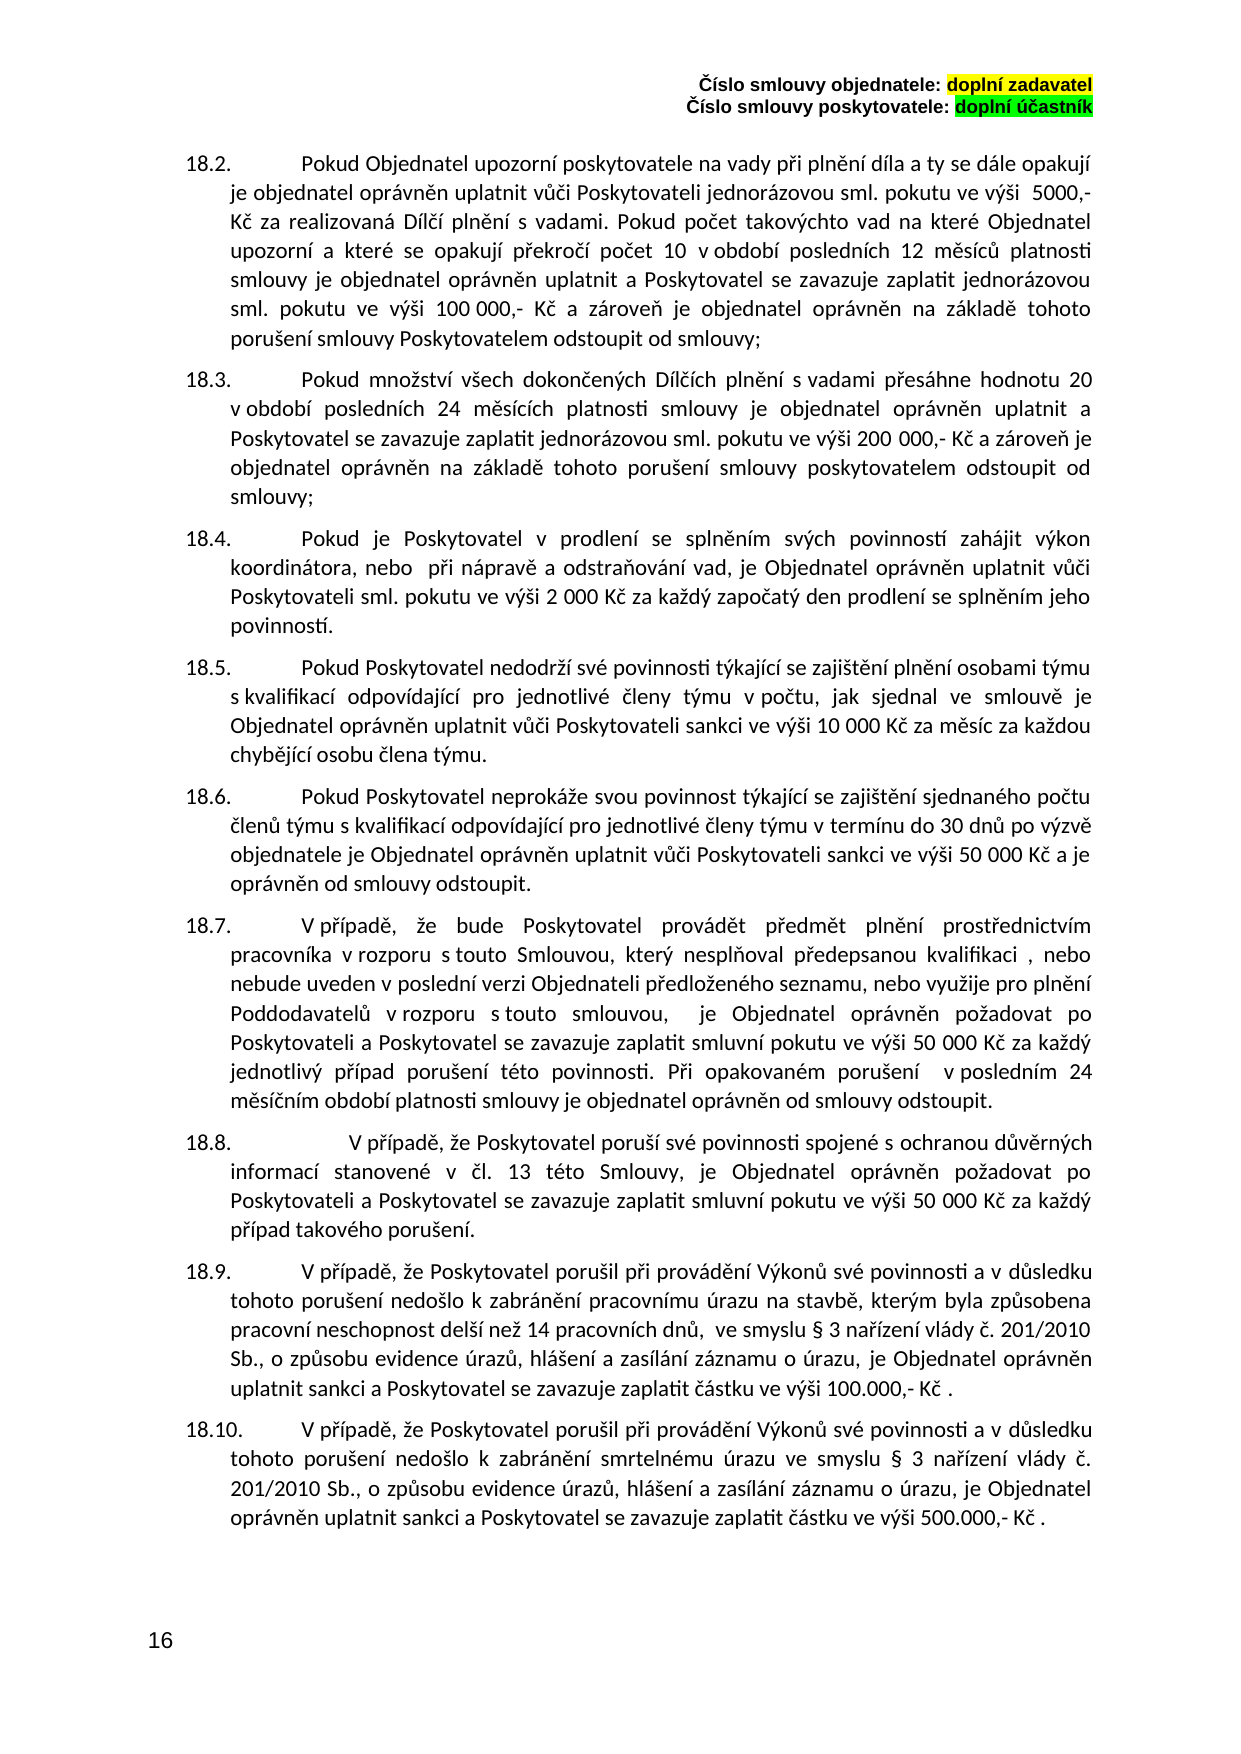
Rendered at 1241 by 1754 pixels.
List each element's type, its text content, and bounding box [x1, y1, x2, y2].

text Pokud množství všech dokončených Dílčích plnění s vadami přesáhne hodnotu 20 v období posledních 24 měsících platnosti smlouvy je objednatel oprávněn uplatnit a Poskytovatel se zavazuje zaplatit jednorázovou sml. pokutu ve výši 200 000,- Kč a zároveň je objednatel oprávněn na základě tohoto porušení smlouvy poskytovatelem odstoupit od smlouvy; [185, 364, 1092, 510]
text Pokud Poskytovatel nedodrží své povinnosti týkající se zajištění plnění osobami týmu s kvalifikací odpovídající pro jednotlivé členy týmu v počtu, jak sjednal ve smlouvě je Objednatel oprávněn uplatnit vůči Poskytovateli sankci ve výši 10 000 Kč za měsíc za každou chybějící osobu člena týmu. [185, 652, 1092, 768]
text V případě, že bude Poskytovatel provádět předmět plnění prostřednictvím pracovníka v rozporu s touto Smlouvou, který nesplňoval předepsanou kvalifikaci , nebo nebude uveden v poslední verzi Objednateli předloženého seznamu, nebo využije pro plnění Poddodavatelů v rozporu s touto smlouvou, je Objednatel oprávněn požadovat po Poskytovateli a Poskytovatel se zavazuje zaplatit smluvní pokutu ve výši 50 000 Kč za každý jednotlivý případ porušení této povinnosti. Při opakovaném porušení v posledním 24 měsíčním období platnosti smlouvy je objednatel oprávněn od smlouvy odstoupit. [185, 910, 1092, 1114]
text V případě, že Poskytovatel poruší své povinnosti spojené s ochranou důvěrných informací stanovené v čl. 13 této Smlouvy, je Objednatel oprávněn požadovat po Poskytovateli a Poskytovatel se zavazuje zaplatit smluvní pokutu ve výši 50 000 Kč za každý případ takového porušení. [185, 1127, 1092, 1243]
text Pokud Poskytovatel neprokáže svou povinnost týkající se zajištění sjednaného počtu členů týmu s kvalifikací odpovídající pro jednotlivé členy týmu v termínu do 30 dnů po výzvě objednatele je Objednatel oprávněn uplatnit vůči Poskytovateli sankci ve výši 50 000 Kč a je oprávněn od smlouvy odstoupit. [185, 781, 1092, 898]
text V případě, že Poskytovatel porušil při provádění Výkonů své povinnosti a v důsledku tohoto porušení nedošlo k zabránění smrtelnému úrazu ve smyslu § 3 nařízení vlády č. 201/2010 Sb., o způsobu evidence úrazů, hlášení a zasílání záznamu o úrazu, je Objednatel oprávněn uplatnit sankci a Poskytovatel se zavazuje zaplatit částku ve výši 500.000,- Kč . [185, 1414, 1092, 1531]
text Pokud Objednatel upozorní poskytovatele na vady při plnění díla a ty se dále opakují je objednatel oprávněn uplatnit vůči Poskytovateli jednorázovou sml. pokutu ve výši 5000,- Kč za realizovaná Dílčí plnění s vadami. Pokud počet takovýchto vad na které Objednatel upozorní a které se opakují překročí počet 10 v období posledních 12 měsíců platnosti smlouvy je objednatel oprávněn uplatnit a Poskytovatel se zavazuje zaplatit jednorázovou sml. pokutu ve výši 100 000,- Kč a zároveň je objednatel oprávněn na základě tohoto porušení smlouvy Poskytovatelem odstoupit od smlouvy; [185, 148, 1092, 352]
text Pokud je Poskytovatel v prodlení se splněním svých povinností zahájit výkon koordinátora, nebo při nápravě a odstraňování vad, je Objednatel oprávněn uplatnit vůči Poskytovateli sml. pokutu ve výši 2 000 Kč za každý započatý den prodlení se splněním jeho povinností. [185, 523, 1092, 639]
text V případě, že Poskytovatel porušil při provádění Výkonů své povinnosti a v důsledku tohoto porušení nedošlo k zabránění pracovnímu úrazu na stavbě, kterým byla způsobena pracovní neschopnost delší než 14 pracovních dnů, ve smyslu § 3 nařízení vlády č. 201/2010 Sb., o způsobu evidence úrazů, hlášení a zasílání záznamu o úrazu, je Objednatel oprávněn uplatnit sankci a Poskytovatel se zavazuje zaplatit částku ve výši 100.000,- Kč . [185, 1256, 1092, 1402]
